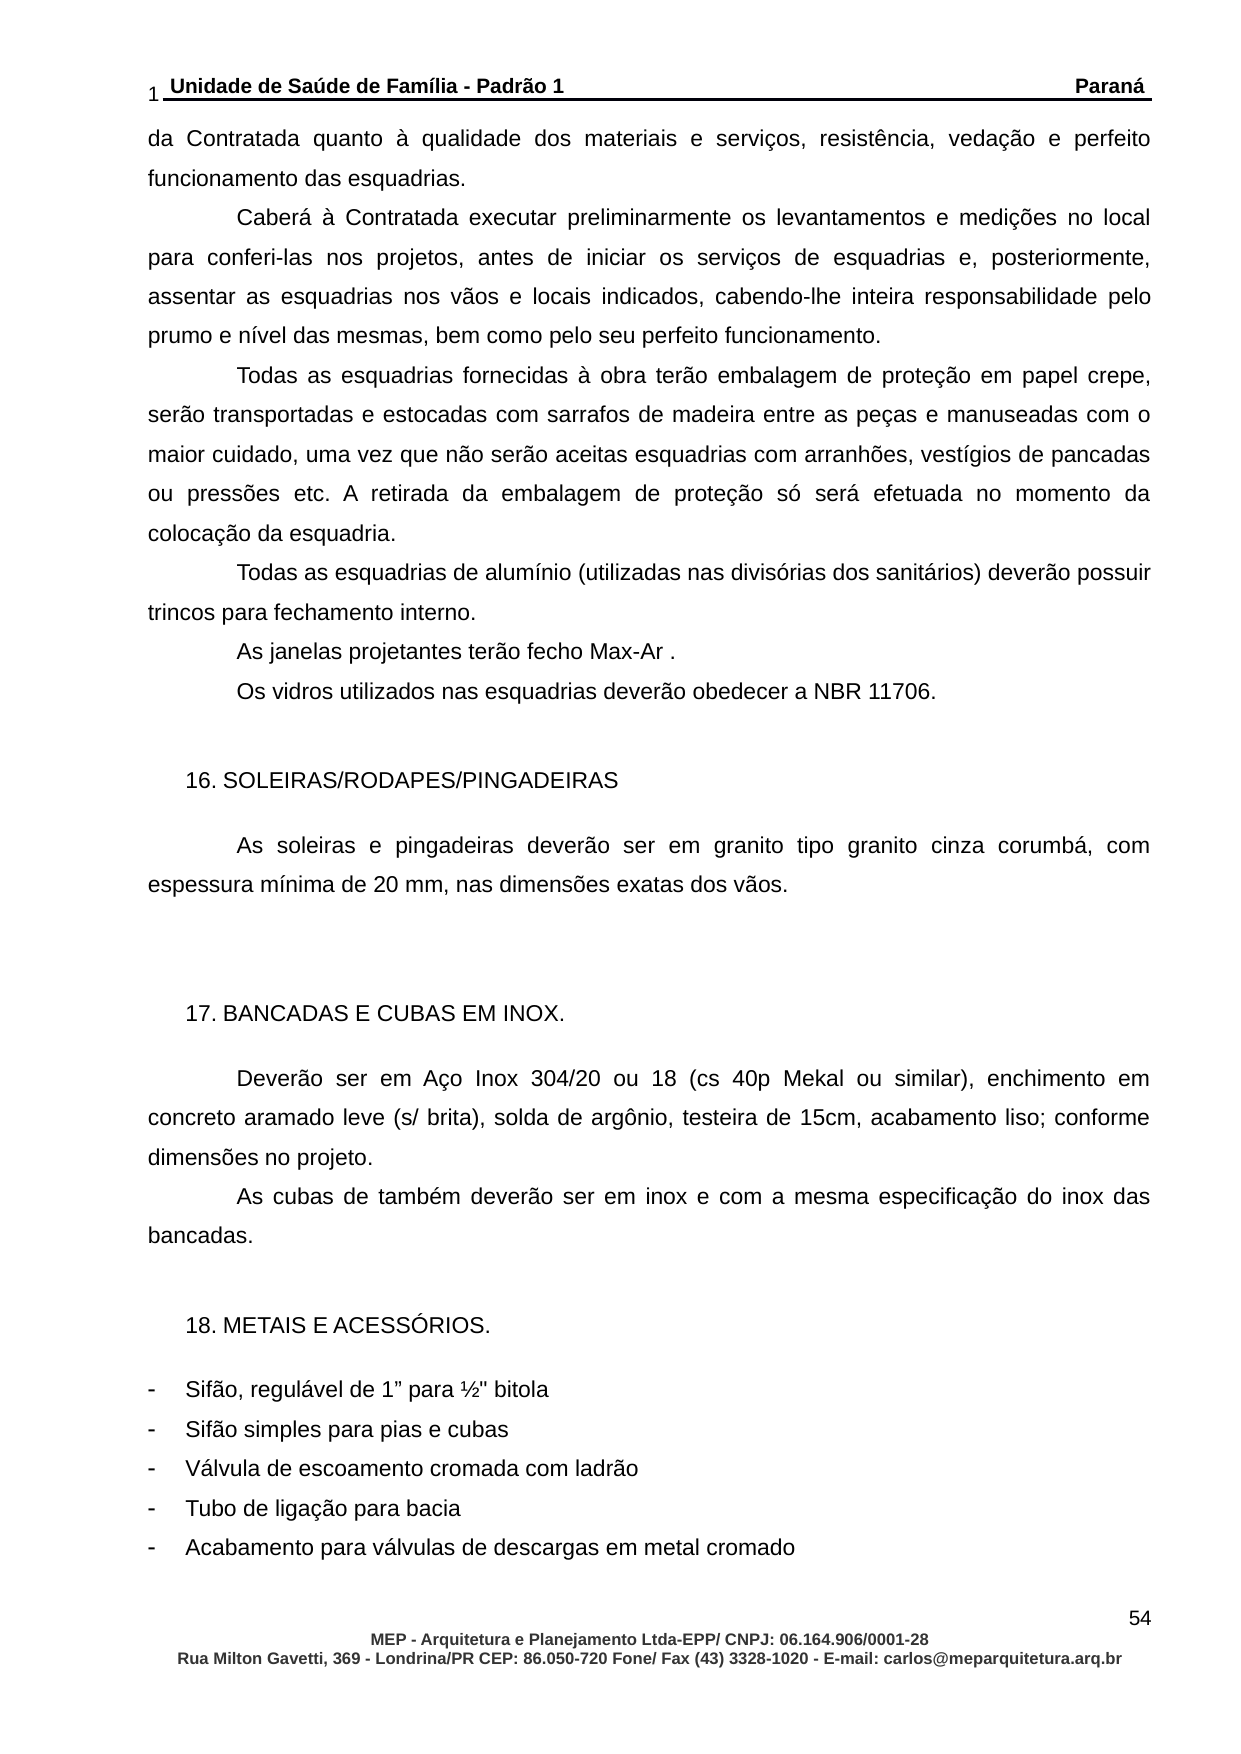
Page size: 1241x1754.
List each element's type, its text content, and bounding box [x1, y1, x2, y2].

text Deverão ser em Aço Inox 304/20 ou 18 (cs 40p Mekal ou similar), enchimento em concreto aramado leve (s/ brita), solda de argônio, testeira de 15cm, acabamento liso; conforme dimensões no projeto. [148, 1064, 1152, 1170]
text Caberá à Contratada executar preliminarmente os levantamentos e medições no local para conferi-las nos projetos, antes de iniciar os serviços de esquadrias e, posteriormente, assentar as esquadrias nos vãos e locais indicados, cabendo-lhe inteira responsabilidade pelo prumo e nível das mesmas, bem como pelo seu perfeito funcionamento. [148, 204, 1152, 349]
text Todas as esquadrias de alumínio (utilizadas nas divisórias dos sanitários) deverão possuir trincos para fechamento interno. [148, 559, 1152, 625]
list METAIS E ACESSÓRIOS. [185, 1312, 1152, 1338]
list Sifão simples para pias e cubas [148, 1416, 1152, 1442]
text Todas as esquadrias fornecidas à obra terão embalagem de proteção em papel crepe, serão transportadas e estocadas com sarrafos de madeira entre as peças e manuseadas com o maior cuidado, uma vez que não serão aceitas esquadrias com arranhões, vestígios de pancadas ou pressões etc. A retirada da embalagem de proteção só será efetuada no momento da colocação da esquadria. [148, 362, 1152, 546]
text As janelas projetantes terão fecho Max-Ar . [148, 638, 1152, 664]
text As soleiras e pingadeiras deverão ser em granito tipo granito cinza corumbá, com espessura mínima de 20 mm, nas dimensões exatas dos vãos. [148, 832, 1152, 897]
list Sifão, regulável de 1” para ½" bitola [148, 1376, 1152, 1403]
list SOLEIRAS/RODAPES/PINGADEIRAS [185, 767, 1152, 793]
list Acabamento para válvulas de descargas em metal cromado [148, 1534, 1152, 1561]
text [148, 125, 1152, 191]
list Válvula de escoamento cromada com ladrão [148, 1455, 1152, 1482]
list BANCADAS E CUBAS EM INOX. [185, 1000, 1152, 1026]
text Os vidros utilizados nas esquadrias deverão obedecer a NBR 11706. [148, 678, 1152, 704]
list Tubo de ligação para bacia [148, 1495, 1152, 1521]
text As cubas de também deverão ser em inox e com a mesma especificação do inox das bancadas. [148, 1183, 1152, 1249]
